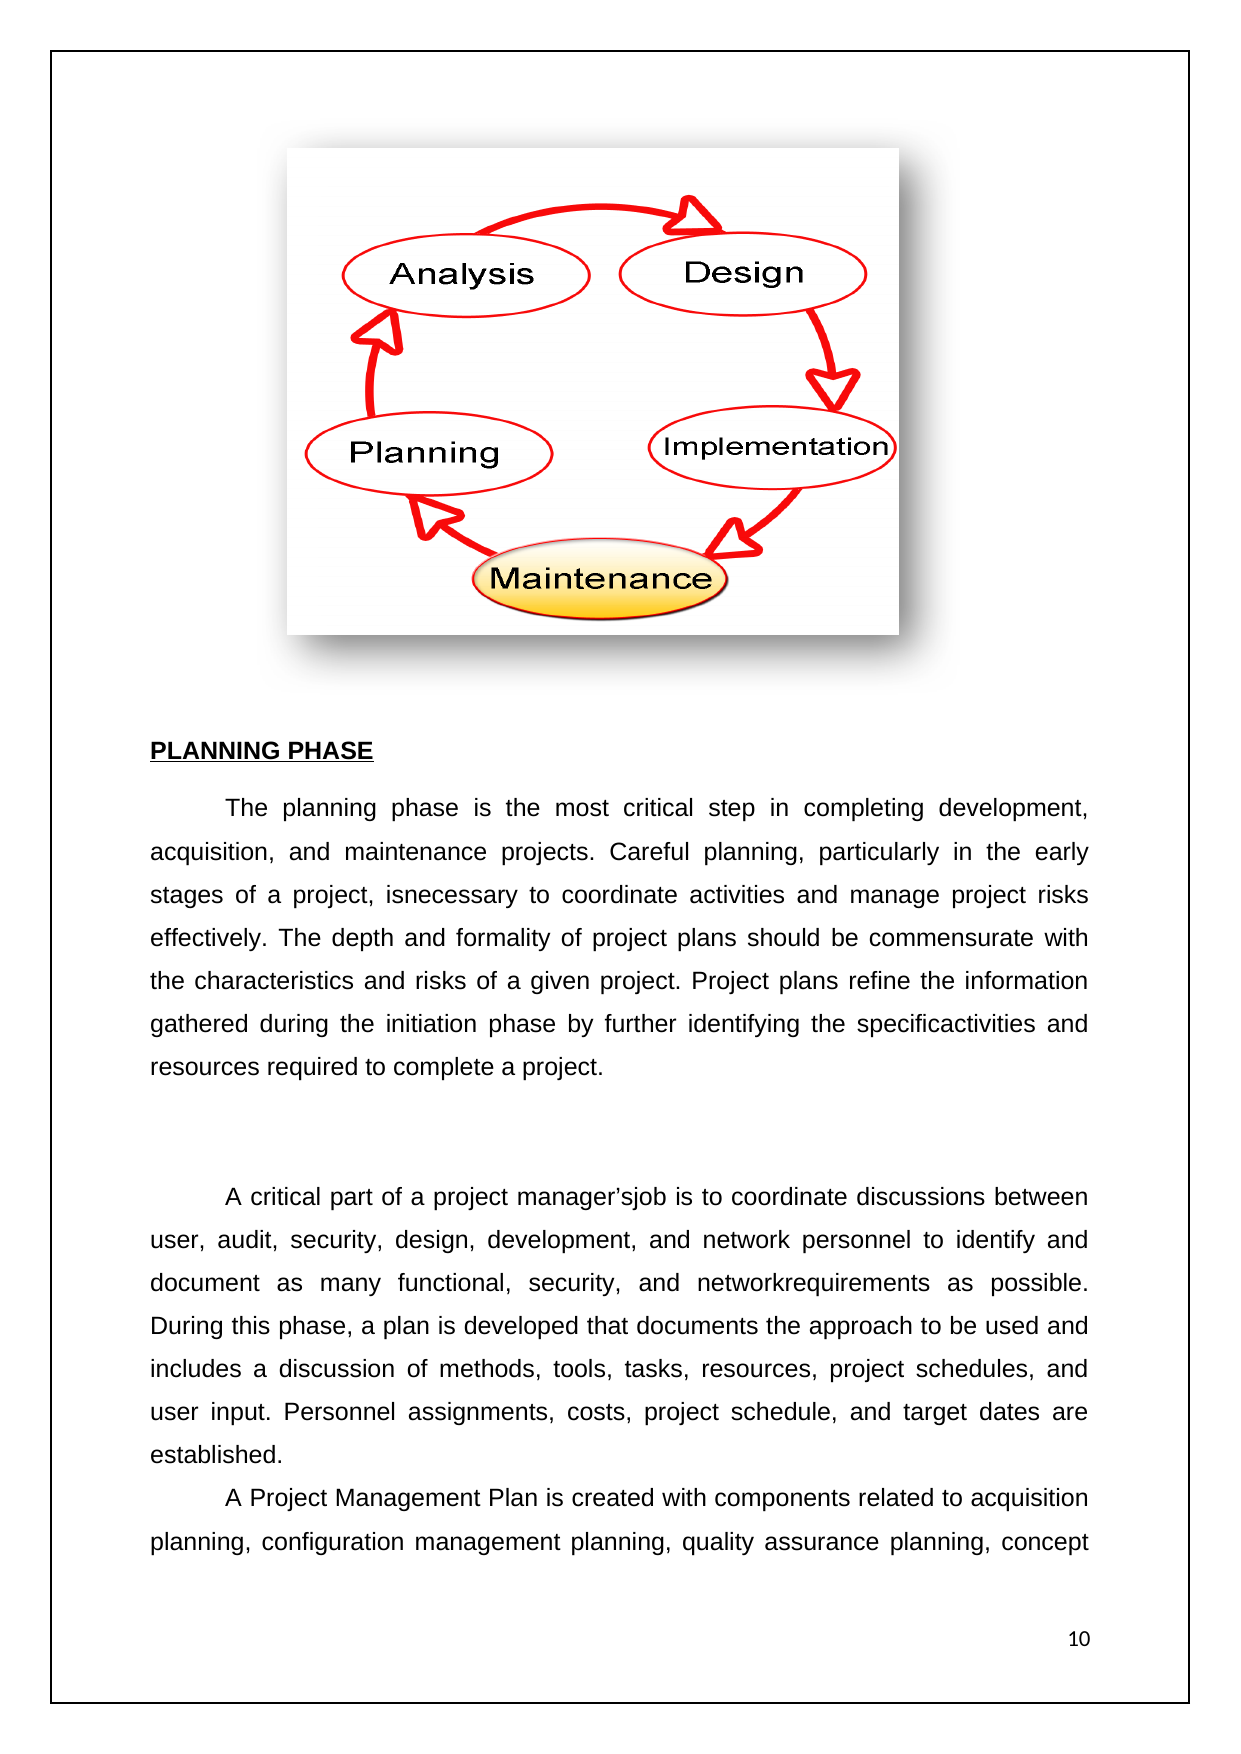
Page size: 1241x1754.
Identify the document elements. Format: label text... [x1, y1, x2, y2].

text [150, 1483, 1090, 1555]
text The planning phase is the most critical step in completing development, acquisition, and maintenance projects. Careful planning, particularly in the early stages of a project, isnecessary to coordinate activities and manage project risks effectively. The depth and formality of project plans should be commensurate with the characteristics and risks of a given project. Project plans refine the information gathered during the initiation phase by further identifying the specificactivities and resources required to complete a project. [150, 793, 1090, 1081]
picture [287, 148, 899, 635]
text PLANNING PHASE [150, 736, 1090, 765]
text A critical part of a project manager’sjob is to coordinate discussions between user, audit, security, design, development, and network personnel to identify and document as many functional, security, and networkrequirements as possible. During this phase, a plan is developed that documents the approach to be used and includes a discussion of methods, tools, tasks, resources, project schedules, and user input. Personnel assignments, costs, project schedule, and target dates are established. [150, 1182, 1090, 1469]
